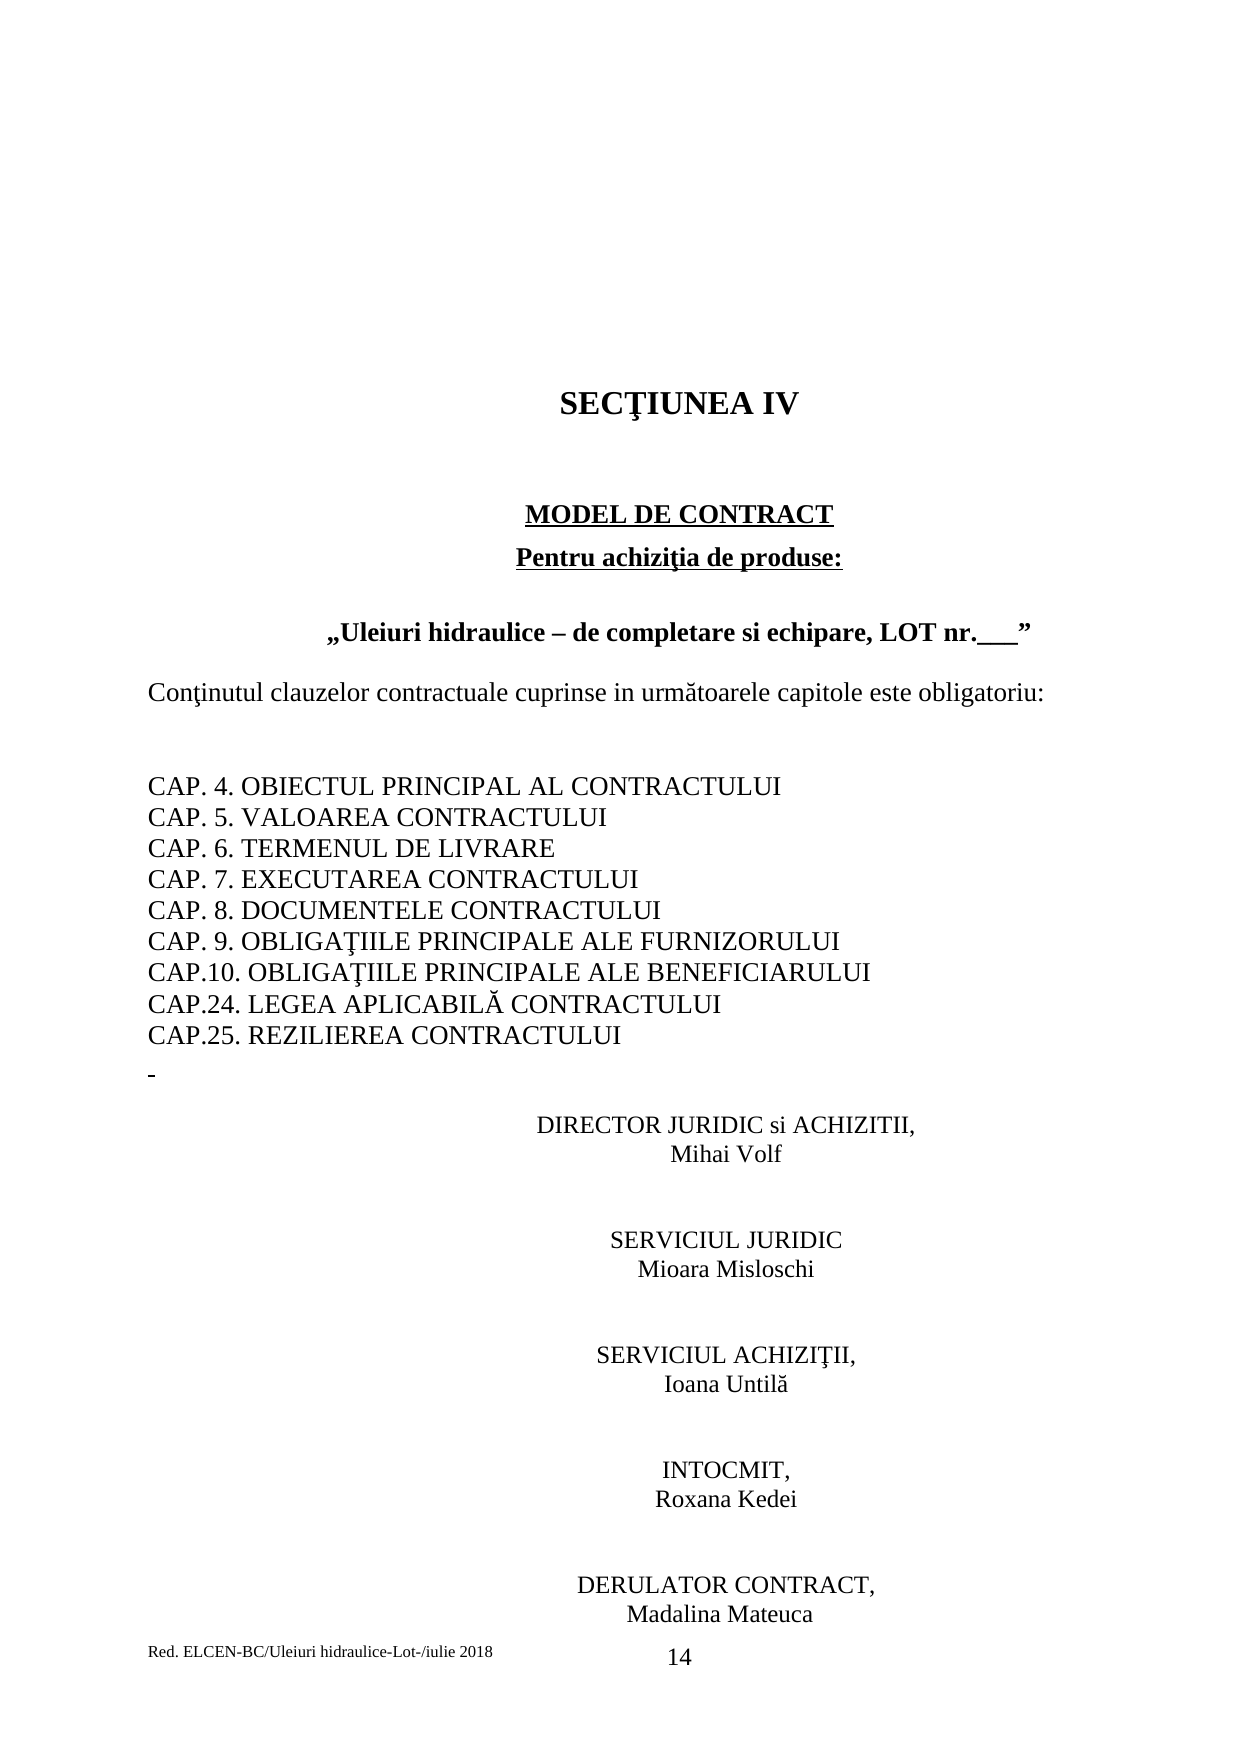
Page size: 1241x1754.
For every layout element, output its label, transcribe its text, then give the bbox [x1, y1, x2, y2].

text CAP. 8. DOCUMENTELE CONTRACTULUI [148, 894, 1211, 925]
text Mioara Misloschi [241, 1254, 1211, 1282]
text Madalina Mateuca [148, 1599, 1211, 1627]
text CAP. 4. OBIECTUL PRINCIPAL AL CONTRACTULUI [148, 770, 1211, 801]
text DIRECTOR JURIDIC si ACHIZITII, [241, 1110, 1211, 1139]
text Roxana Kedei [168, 1484, 1211, 1512]
text CAP.10. OBLIGAŢIILE PRINCIPALE ALE BENEFICIARULUI [148, 957, 1211, 988]
text Conţinutul clauzelor contractuale cuprinse in următoarele capitole este obligatoriu: [148, 676, 1211, 707]
text CAP. 9. OBLIGAŢIILE PRINCIPALE ALE FURNIZORULUI [148, 925, 1211, 957]
subtitle Pentru achiziţia de produse: [148, 542, 1211, 573]
text Derulator contract, [168, 1570, 1211, 1599]
text Mihai Volf [241, 1139, 1211, 1167]
text SERVICIUL JURIDIC [241, 1225, 1211, 1254]
text CAP. 5. VALOAREA CONTRACTULUI [148, 801, 1211, 832]
text Intocmit, [168, 1455, 1211, 1484]
text „Uleiuri hidraulice – de completare si echipare, LOT nr.___” [148, 616, 1211, 647]
text CAP. 6. TERMENUL DE LIVRARE [148, 832, 1211, 863]
text SECŢIUNEA IV [148, 383, 1211, 421]
subtitle MODEL DE CONTRACT [148, 498, 1211, 529]
text SERVICIUL ACHIZIŢII, [241, 1340, 1211, 1369]
text CAP. 7. EXECUTAREA CONTRACTULUI [148, 863, 1211, 894]
text CAP.25. REZILIEREA CONTRACTULUI [148, 1019, 1211, 1050]
text CAP.24. LEGEA APLICABILĂ CONTRACTULUI [148, 988, 1211, 1019]
text Ioana Untilă [241, 1369, 1211, 1397]
